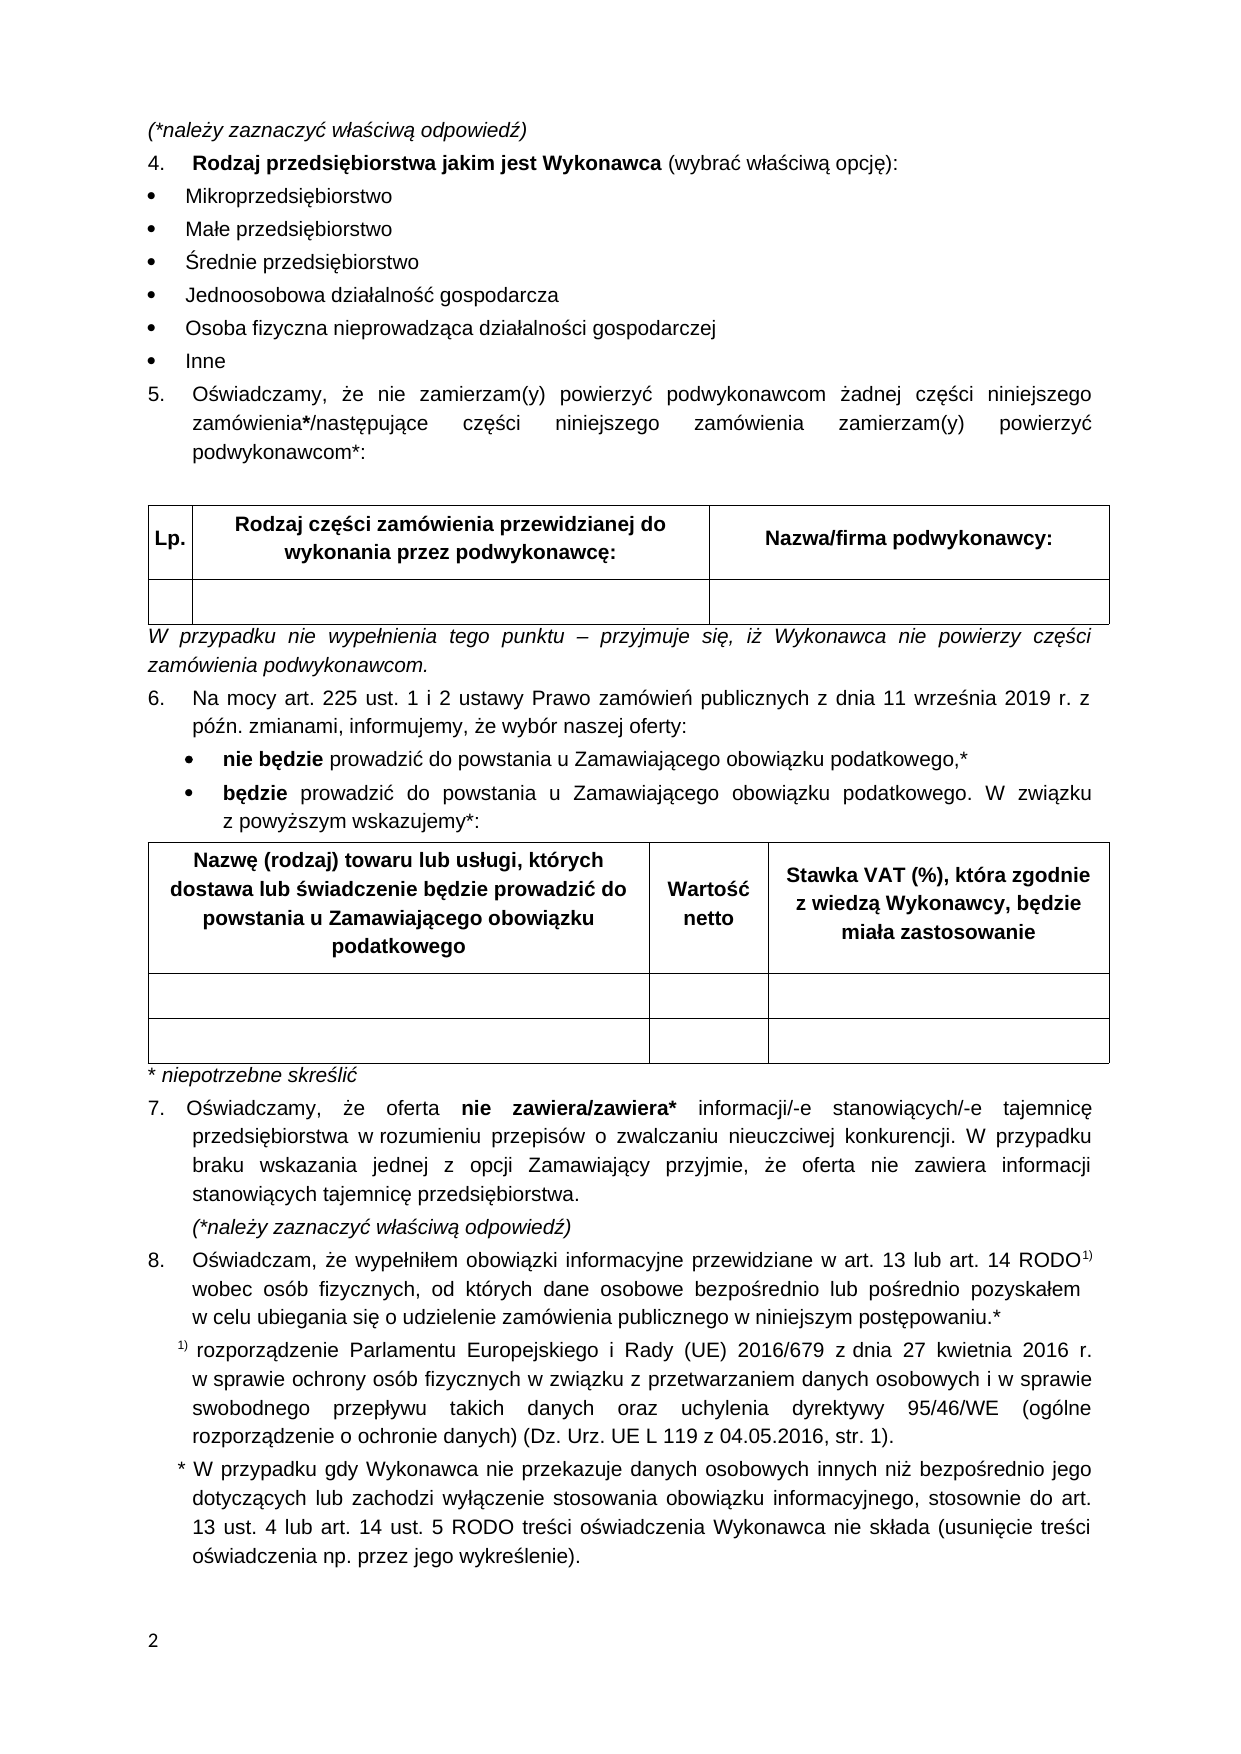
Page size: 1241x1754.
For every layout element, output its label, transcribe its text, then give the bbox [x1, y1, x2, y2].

table_cell [650, 1019, 768, 1062]
text * W przypadku gdy Wykonawca nie przekazuje danych osobowych innych niż bezpośrednio jego dotyczących lub zachodzi wyłączenie stosowania obowiązku informacyjnego, stosownie do art. 13 ust. 4 lub art. 14 ust. 5 RODO treści oświadczenia Wykonawca nie składa (usunięcie treści oświadczenia np. przez jego wykreślenie). [177, 1457, 1093, 1567]
list Oświadczamy, że nie zamierzam(y) powierzyć podwykonawcom żadnej części niniejszego zamówienia*/następujące części niniejszego zamówienia zamierzam(y) powierzyć podwykonawcom*: [148, 382, 1093, 463]
text (*należy zaznaczyć właściwą odpowiedź) [192, 1215, 1093, 1239]
table_header Stawka VAT (%), która zgodnie z wiedzą Wykonawcy, będzie miała zastosowanie [769, 843, 1109, 973]
table_header Rodzaj części zamówienia przewidzianej do wykonania przez podwykonawcę: [193, 506, 709, 579]
list Średnie przedsiębiorstwo [148, 250, 1093, 274]
list Inne [148, 349, 1093, 373]
list nie będzie prowadzić do powstania u Zamawiającego obowiązku podatkowego,* [185, 747, 1093, 771]
list Jednoosobowa działalność gospodarcza [148, 283, 1093, 307]
table_header Nazwa/firma podwykonawcy: [710, 506, 1109, 579]
list Oświadczam, że wypełniłem obowiązki informacyjne przewidziane w art. 13 lub art. 14 RODO1) wobec osób fizycznych, od których dane osobowe bezpośrednio lub pośrednio pozyskałem w celu ubiegania się o udzielenie zamówienia publicznego w niniejszym postępowaniu.* [148, 1248, 1093, 1329]
list Mikroprzedsiębiorstwo [148, 184, 1093, 208]
list będzie prowadzić do powstania u Zamawiającego obowiązku podatkowego. W związku z powyższym wskazujemy*: [185, 780, 1093, 833]
table_header Nazwę (rodzaj) towaru lub usługi, których dostawa lub świadczenie będzie prowadzić do powstania u Zamawiającego obowiązku podatkowego [149, 843, 649, 973]
table_cell [193, 580, 709, 624]
text 1) rozporządzenie Parlamentu Europejskiego i Rady (UE) 2016/679 z dnia 27 kwietnia 2016 r. w sprawie ochrony osób fizycznych w związku z przetwarzaniem danych osobowych i w sprawie swobodnego przepływu takich danych oraz uchylenia dyrektywy 95/46/WE (ogólne rozporządzenie o ochronie danych) (Dz. Urz. UE L 119 z 04.05.2016, str. 1). [177, 1338, 1093, 1448]
table_cell [650, 974, 768, 1018]
list Małe przedsiębiorstwo [148, 217, 1093, 241]
table_header Lp. [149, 506, 192, 579]
table_cell [149, 580, 192, 624]
table_header Wartość netto [650, 843, 768, 973]
text (*należy zaznaczyć właściwą odpowiedź) [148, 118, 1093, 142]
list Osoba fizyczna nieprowadząca działalności gospodarczej [148, 316, 1093, 340]
list Rodzaj przedsiębiorstwa jakim jest Wykonawca (wybrać właściwą opcję): [148, 151, 1093, 175]
text W przypadku nie wypełnienia tego punktu – przyjmuje się, iż Wykonawca nie powierzy części zamówienia podwykonawcom. [148, 625, 1093, 677]
table_cell [710, 580, 1109, 624]
table_cell [769, 1019, 1109, 1062]
text 7. Oświadczamy, że oferta nie zawiera/zawiera* informacji/-e stanowiących/-e tajemnicę przedsiębiorstwa w rozumieniu przepisów o zwalczaniu nieuczciwej konkurencji. W przypadku braku wskazania jednej z opcji Zamawiający przyjmie, że oferta nie zawiera informacji stanowiących tajemnicę przedsiębiorstwa. [148, 1096, 1093, 1206]
table_cell [769, 974, 1109, 1018]
table_cell [149, 974, 649, 1018]
list Na mocy art. 225 ust. 1 i 2 ustawy Prawo zamówień publicznych z dnia 11 września 2019 r. z późn. zmianami, informujemy, że wybór naszej oferty: [148, 686, 1093, 738]
table_cell [149, 1019, 649, 1062]
text * niepotrzebne skreślić [148, 1064, 1093, 1087]
